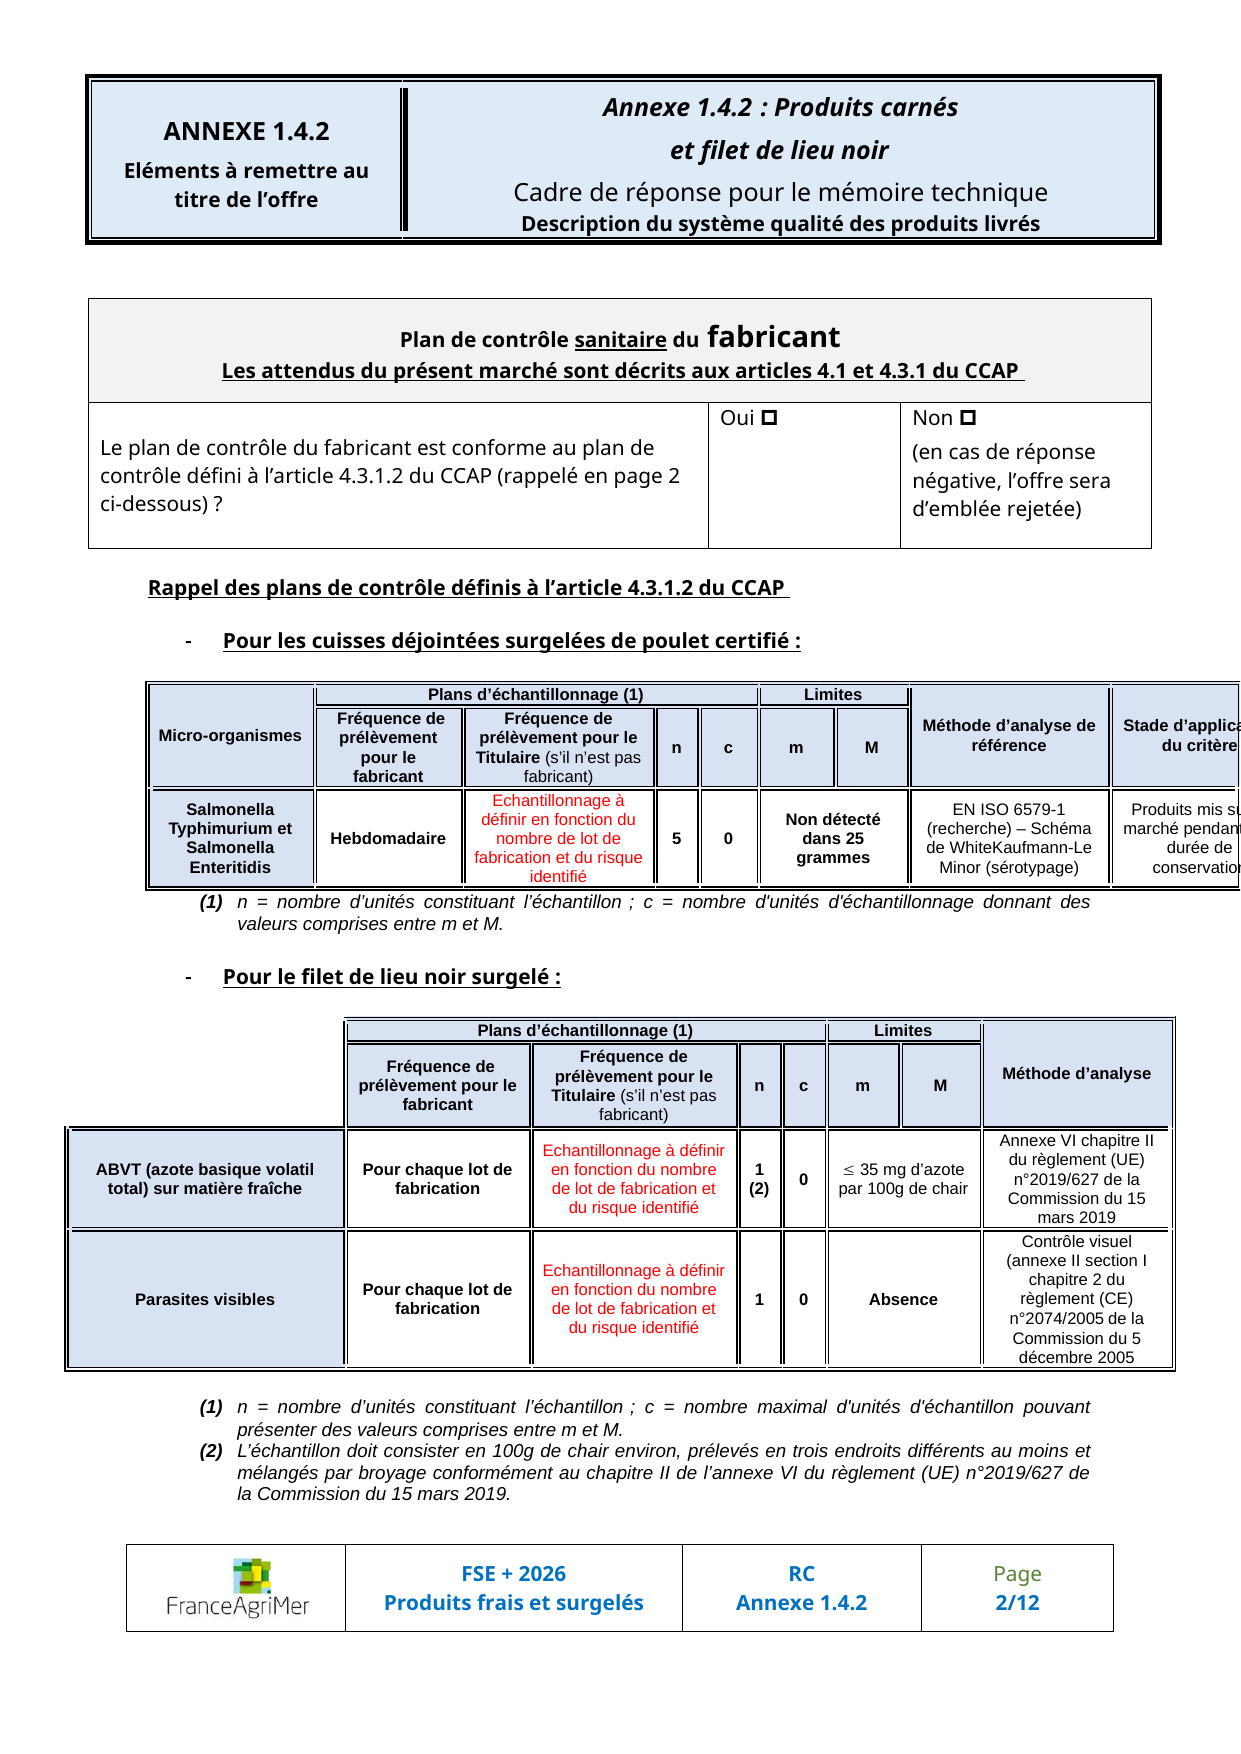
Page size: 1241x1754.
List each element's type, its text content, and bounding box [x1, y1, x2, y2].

table_cell Fréquence de prélèvement pour le fabricant [348, 1045, 529, 1126]
table_cell Le plan de contrôle du fabricant est conforme au plan de contrôle défini à l’article 4.3.1.2 du CCAP (rappelé en page 2 ci-dessous) ? [89, 403, 708, 548]
table_header Méthode d’analyse de référence [910, 682, 1111, 786]
table_cell Echantillonnage à définir en fonction du nombre de lot de fabrication et du risque identifié [464, 786, 656, 886]
picture [160, 1552, 311, 1624]
table_cell M [838, 709, 907, 786]
table_header Limites [827, 1018, 982, 1040]
table_cell Fréquence de prélèvement pour le Titulaire (s’il n’est pas fabricant) [466, 709, 653, 786]
table_cell 0 [785, 1131, 825, 1227]
table_header Plan de contrôle sanitaire du fabricant Les attendus du présent marché sont décrits aux articles 4.1 et 4.3.1 du CCAP [89, 299, 1151, 402]
list n = nombre d’unités constituant l’échantillon ; c = nombre maximal d'unités d'échantillon pouvant présenter des valeurs comprises entre m et M. [199, 1395, 1093, 1440]
table_cell Hebdomadaire [315, 790, 463, 886]
table_cell 1 (2) [741, 1131, 780, 1227]
table_cell Echantillonnage à définir en fonction du nombre de lot de fabrication et du risque identifié [534, 1131, 736, 1227]
table_cell ABVT (azote basique volatil total) sur matière fraîche [66, 1126, 346, 1227]
table_cell Pour chaque lot de fabrication [348, 1131, 529, 1227]
table_cell Produits mis sur le marché pendant leur durée de conservation [1111, 786, 1240, 886]
list Pour les cuisses déjointées surgelées de poulet certifié : [185, 627, 1093, 655]
table_cell Annexe VI chapitre II du règlement (UE) n°2019/627 de la Commission du 15 mars 2019 [982, 1126, 1174, 1227]
table_cell Fréquence de prélèvement pour le fabricant [317, 709, 461, 786]
table_cell n [658, 709, 697, 786]
table_header Plans d’échantillonnage (1) [315, 682, 759, 704]
table_cell c [785, 1045, 825, 1126]
table_header Méthode d’analyse [982, 1021, 1172, 1126]
table_cell n [741, 1045, 780, 1126]
list Pour le filet de lieu noir surgelé : [185, 962, 1093, 991]
list n = nombre d’unités constituant l’échantillon ; c = nombre d'unités d'échantillonnage donnant des valeurs comprises entre m et M. [199, 891, 1093, 934]
table_cell Fréquence de prélèvement pour le Titulaire (s’il n’est pas fabricant) [534, 1045, 736, 1126]
table_cell Parasites visibles [66, 1227, 346, 1367]
table_cell Contrôle visuel (annexe II section I chapitre 2 du règlement (CE) n°2074/2005 de la Commission du 5 décembre 2005 [982, 1227, 1174, 1367]
table_cell  35 mg d’azote par 100g de chair [829, 1131, 980, 1227]
table_cell c [702, 709, 757, 786]
table_header Limites [759, 685, 909, 704]
table_cell 0 [783, 1227, 827, 1367]
table_header Plans d’échantillonnage (1) [346, 1018, 827, 1040]
table_cell m [829, 1045, 898, 1126]
table_header Stade d’application du critère [1111, 685, 1238, 786]
list L’échantillon doit consister en 100g de chair environ, prélevés en trois endroits différents au moins et mélangés par broyage conformément au chapitre II de l’annexe VI du règlement (UE) n°2019/627 de la Commission du 15 mars 2019. [199, 1440, 1093, 1504]
table_header Micro-organismes [148, 682, 315, 786]
table_cell M [903, 1045, 980, 1126]
table_cell Pour chaque lot de fabrication [346, 1227, 532, 1367]
table_cell Echantillonnage à définir en fonction du nombre de lot de fabrication et du risque identifié [532, 1232, 738, 1367]
table_cell Salmonella Typhimurium et Salmonella Enteritidis [148, 786, 315, 886]
table_cell 1 [738, 1227, 782, 1367]
table_cell Absence [827, 1227, 982, 1367]
table_cell EN ISO 6579-1 (recherche) – Schéma de WhiteKaufmann-Le Minor (sérotypage) [910, 786, 1111, 886]
table_header [66, 1016, 346, 1126]
table_cell 5 [656, 786, 700, 886]
table_cell m [761, 709, 833, 786]
text Rappel des plans de contrôle définis à l’article 4.3.1.2 du CCAP [148, 573, 1093, 601]
table_cell Non (en cas de réponse négative, l’offre sera d’emblée rejetée) [901, 403, 1151, 548]
table_cell Oui [709, 403, 900, 548]
table_cell Non détecté dans 25 grammes [759, 790, 909, 886]
table_cell 0 [700, 786, 759, 886]
